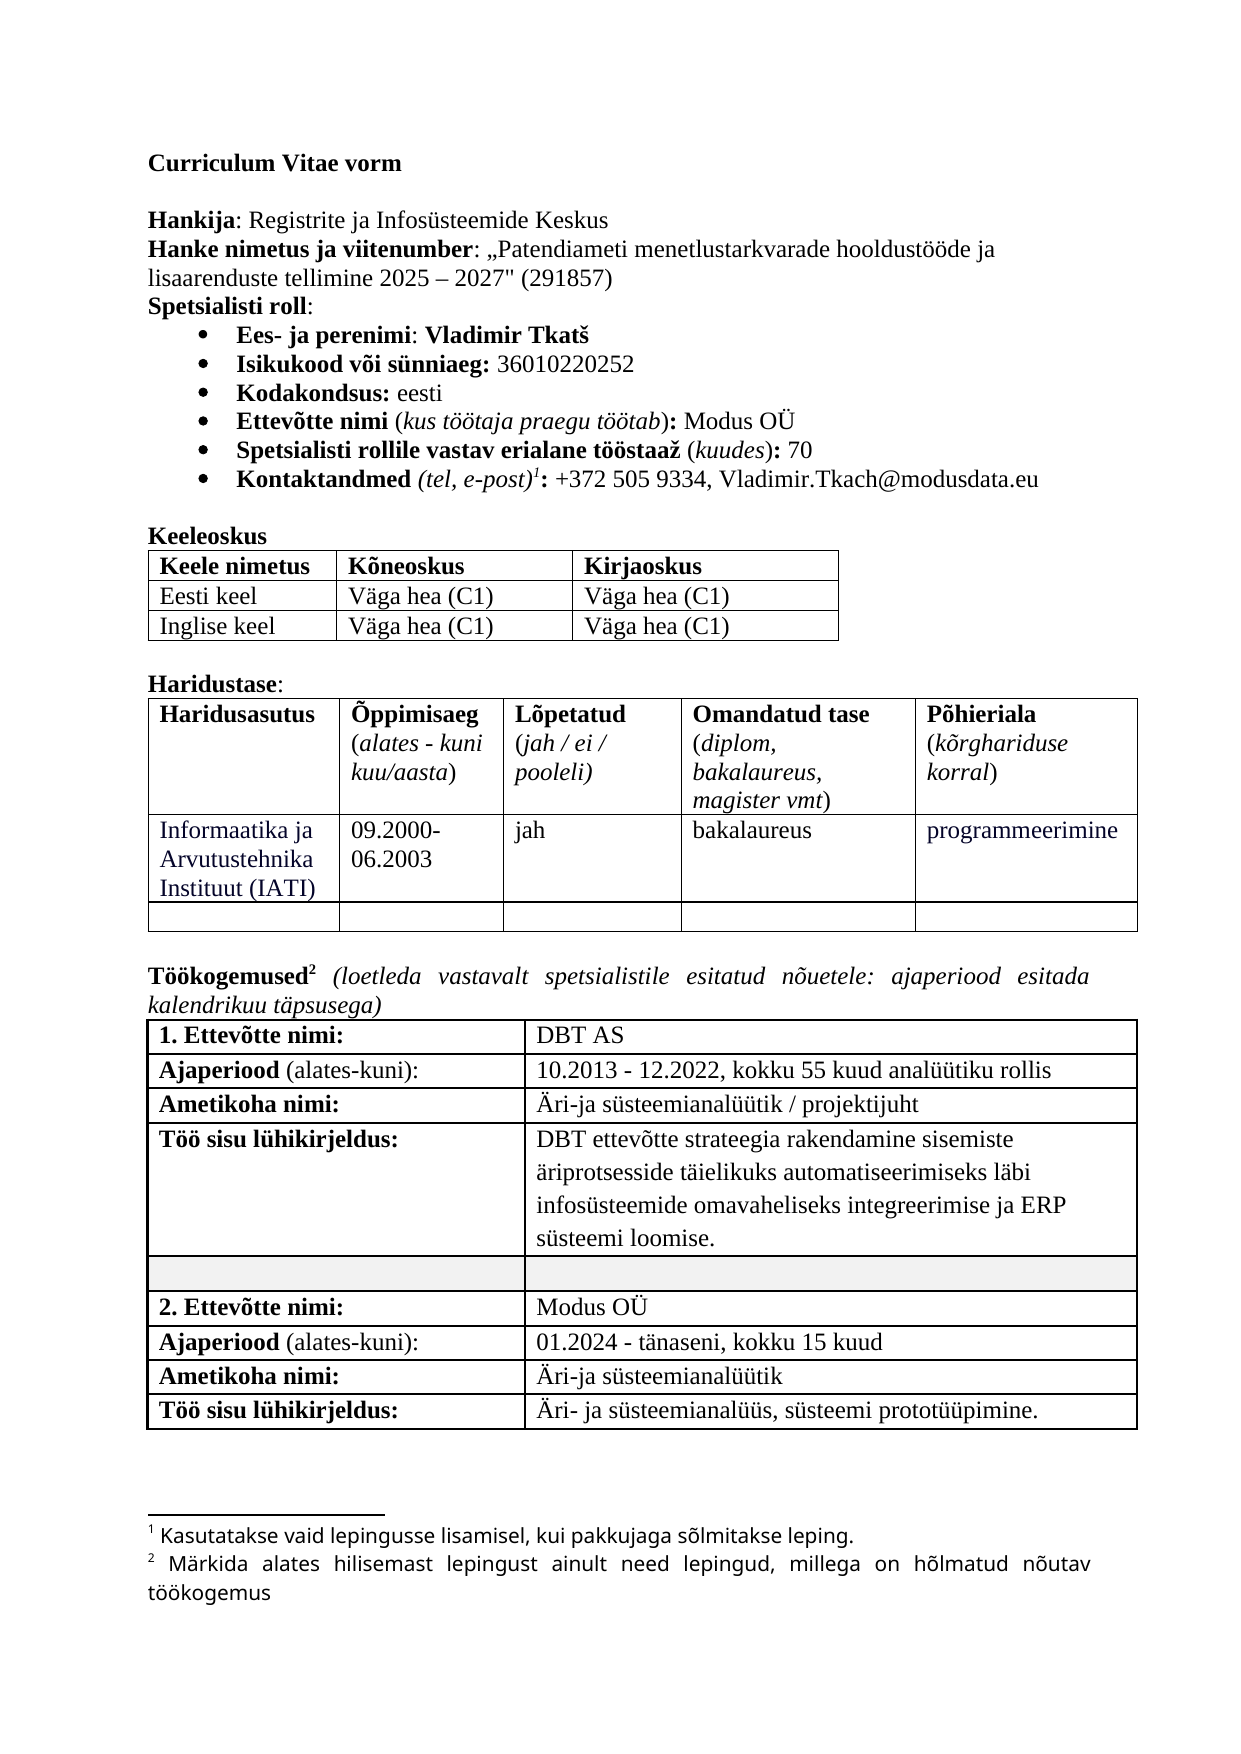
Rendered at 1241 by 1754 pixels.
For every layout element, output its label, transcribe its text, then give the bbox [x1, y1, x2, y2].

list Spetsialisti rollile vastav erialane tööstaaž (kuudes): 70 [199, 435, 1093, 464]
table_cell Töö sisu lühikirjeldus: [149, 1395, 524, 1428]
table_cell Ajaperiood (alates-kuni): [149, 1327, 524, 1359]
text Keeleoskus [148, 521, 1093, 550]
text Curriculum Vitae vorm [148, 148, 1093, 176]
table_header Õppimisaeg (alates - kuni kuu/aasta) [340, 699, 503, 814]
table_header Kõneoskus [337, 551, 572, 580]
table_cell Äri-ja süsteemianalüütik [526, 1361, 1136, 1393]
list Kodakondsus: eesti [199, 378, 1093, 406]
table_header 1. Ettevõtte nimi: [149, 1021, 524, 1053]
table_header Keele nimetus [149, 551, 336, 580]
table_cell Informaatika ja Arvutustehnika Instituut (IATI) [149, 815, 339, 901]
table_cell 10.2013 - 12.2022, kokku 55 kuud analüütiku rollis [526, 1055, 1136, 1087]
text Spetsialisti roll: [148, 291, 1093, 320]
table_cell 2. Ettevõtte nimi: [149, 1292, 524, 1324]
list Kontaktandmed (tel, e-post): +372 505 9334, Vladimir.Tkach@modusdata.eu [199, 464, 1093, 493]
table_cell Ajaperiood (alates-kuni): [149, 1055, 524, 1087]
table_cell DBT ettevõtte strateegia rakendamine sisemiste äriprotsesside täielikuks automatiseerimiseks läbi infosüsteemide omavaheliseks integreerimise ja ERP süsteemi loomise. [526, 1124, 1136, 1255]
table_cell Väga hea (C1) [573, 611, 838, 639]
table_cell Äri- ja süsteemianalüüs, süsteemi prototüüpimine. [526, 1395, 1136, 1428]
list Ettevõtte nimi (kus töötaja praegu töötab): Modus OÜ [199, 406, 1093, 435]
table_cell 01.2024 - tänaseni, kokku 15 kuud [526, 1327, 1136, 1359]
table_cell [149, 903, 339, 931]
table_header Lõpetatud (jah / ei / pooleli) [504, 699, 681, 814]
list Isikukood või sünniaeg: 36010220252 [199, 349, 1093, 378]
text Hanke nimetus ja viitenumber: „Patendiameti menetlustarkvarade hooldustööde ja lisaarenduste tellimine 2025 – 2027" (291857) [148, 234, 1093, 291]
table_cell [682, 903, 915, 931]
table_header Põhieriala (kõrghariduse korral) [916, 699, 1137, 814]
table_cell Ametikoha nimi: [149, 1361, 524, 1393]
text Töökogemused (loetleda vastavalt spetsialistile esitatud nõuetele: ajaperiood esitada kalendrikuu täpsusega) [148, 961, 1093, 1018]
table_cell [504, 903, 681, 931]
table_cell bakalaureus [682, 815, 915, 901]
table_cell Ametikoha nimi: [149, 1089, 524, 1122]
table_cell Väga hea (C1) [337, 581, 572, 610]
table_header DBT AS [526, 1021, 1136, 1053]
table_cell Inglise keel [149, 611, 336, 639]
table_cell [149, 1257, 524, 1290]
text Haridustase: [148, 669, 1093, 698]
table_cell Väga hea (C1) [337, 611, 572, 639]
table_cell Äri-ja süsteemianalüütik / projektijuht [526, 1089, 1136, 1122]
table_header Haridusasutus [149, 699, 339, 814]
table_cell Väga hea (C1) [573, 581, 838, 610]
table_cell [916, 903, 1137, 931]
table_cell [526, 1257, 1136, 1290]
list Ees- ja perenimi: Vladimir Tkatš [199, 320, 1093, 349]
table_header Kirjaoskus [573, 551, 838, 580]
text Hankija: Registrite ja Infosüsteemide Keskus [148, 205, 1093, 234]
table_cell 09.2000-06.2003 [340, 815, 503, 901]
table_header Omandatud tase (diplom, bakalaureus, magister vmt) [682, 699, 915, 814]
table_cell Eesti keel [149, 581, 336, 610]
table_cell programmeerimine [916, 815, 1137, 901]
table_cell [340, 903, 503, 931]
table_cell Töö sisu lühikirjeldus: [149, 1124, 524, 1255]
table_cell jah [504, 815, 681, 901]
table_cell Modus OÜ [526, 1292, 1136, 1324]
